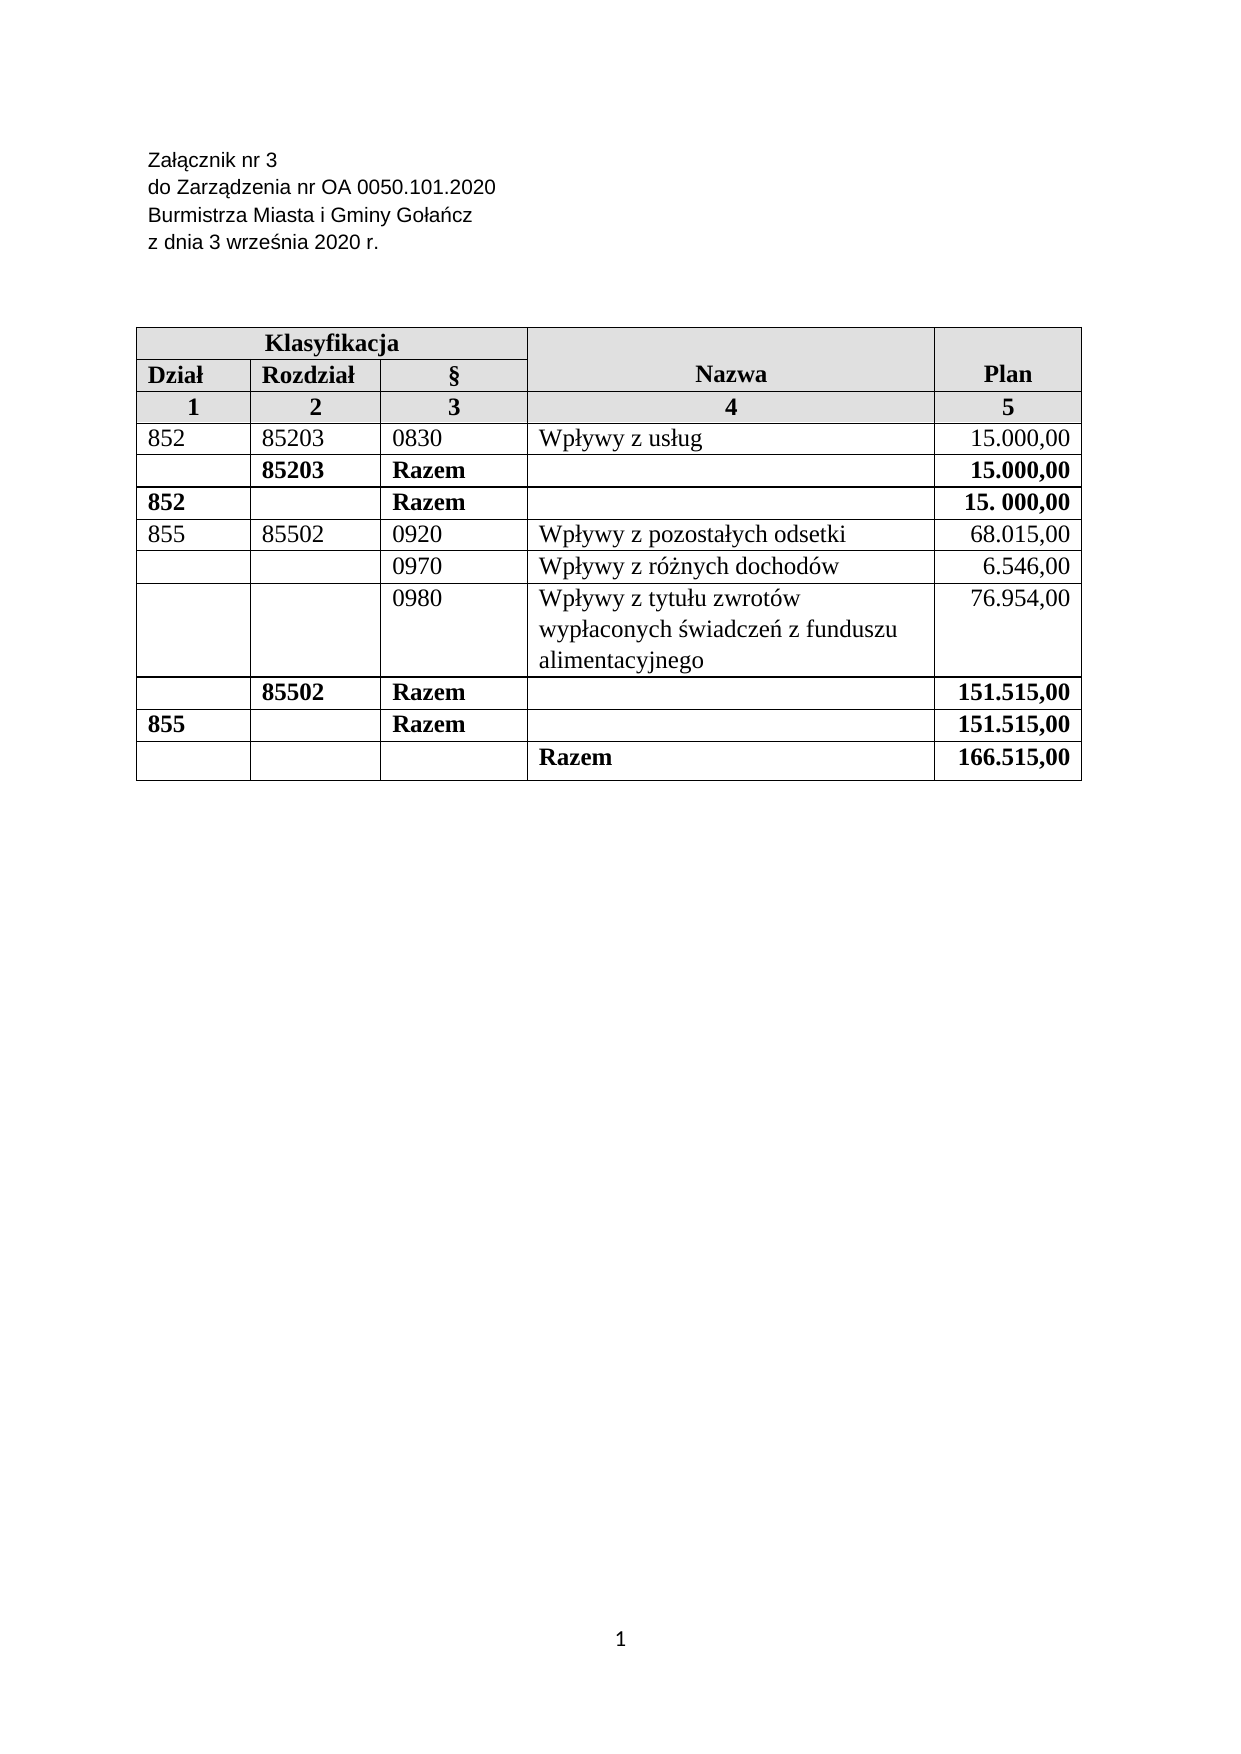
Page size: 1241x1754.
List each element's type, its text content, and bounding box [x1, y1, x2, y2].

table_cell 852 [137, 424, 250, 454]
table_cell 1 [137, 392, 250, 422]
table_cell 166.515,00 [935, 742, 1081, 780]
table_cell 0920 [381, 520, 527, 550]
table_cell 151.515,00 [935, 678, 1081, 708]
table_cell 852 [137, 488, 250, 518]
table_cell 855 [137, 710, 250, 741]
table_cell Rozdział [251, 360, 380, 391]
table_cell 6.546,00 [935, 551, 1081, 582]
table_cell [251, 742, 380, 780]
table_cell Wpływy z usług [528, 424, 934, 454]
table_cell 0970 [381, 551, 527, 582]
table_cell [137, 678, 250, 708]
table_cell 15. 000,00 [935, 488, 1081, 518]
table_cell 0830 [381, 424, 527, 454]
table_cell 2 [251, 392, 380, 422]
table_cell 0980 [381, 584, 527, 676]
table_cell Razem [381, 678, 527, 708]
table_cell 5 [935, 392, 1081, 422]
table_cell [251, 551, 380, 582]
table_cell 85203 [251, 424, 380, 454]
table_cell [137, 551, 250, 582]
table_cell [381, 742, 527, 780]
table_cell 151.515,00 [935, 710, 1081, 741]
table_cell 85502 [251, 678, 380, 708]
table_cell [528, 678, 934, 708]
table_cell 4 [528, 392, 934, 422]
table_cell 855 [137, 520, 250, 550]
table_cell [137, 584, 250, 676]
table_cell Wpływy z pozostałych odsetki [528, 520, 934, 550]
table_header Plan [935, 328, 1081, 391]
table_cell 68.015,00 [935, 520, 1081, 550]
table_cell [528, 710, 934, 741]
table_cell 15.000,00 [935, 424, 1081, 454]
text Załącznik nr 3 do Zarządzenia nr OA 0050.101.2020 Burmistrza Miasta i Gminy Gołańcz z dnia 3 września 2020 r. [148, 148, 1093, 254]
table_cell Wpływy z tytułu zwrotów wypłaconych świadczeń z funduszu alimentacyjnego [528, 584, 934, 676]
table_header Klasyfikacja [137, 328, 527, 359]
table_cell 76.954,00 [935, 584, 1081, 676]
table_cell [251, 584, 380, 676]
table_cell 15.000,00 [935, 455, 1081, 486]
table_cell [528, 455, 934, 486]
table_cell Razem [528, 742, 934, 780]
table_cell [137, 455, 250, 486]
table_cell Razem [381, 710, 527, 741]
table_cell [137, 742, 250, 780]
table_cell [251, 710, 380, 741]
table_cell Dział [137, 360, 250, 391]
table_header Nazwa [528, 328, 934, 391]
table_cell Wpływy z różnych dochodów [528, 551, 934, 582]
table_cell Razem [381, 488, 527, 518]
table_cell 3 [381, 392, 527, 422]
table_cell [528, 488, 934, 518]
table_cell § [381, 360, 527, 391]
table_cell [251, 488, 380, 518]
table_cell 85502 [251, 520, 380, 550]
table_cell Razem [381, 455, 527, 486]
table_cell 85203 [251, 455, 380, 486]
